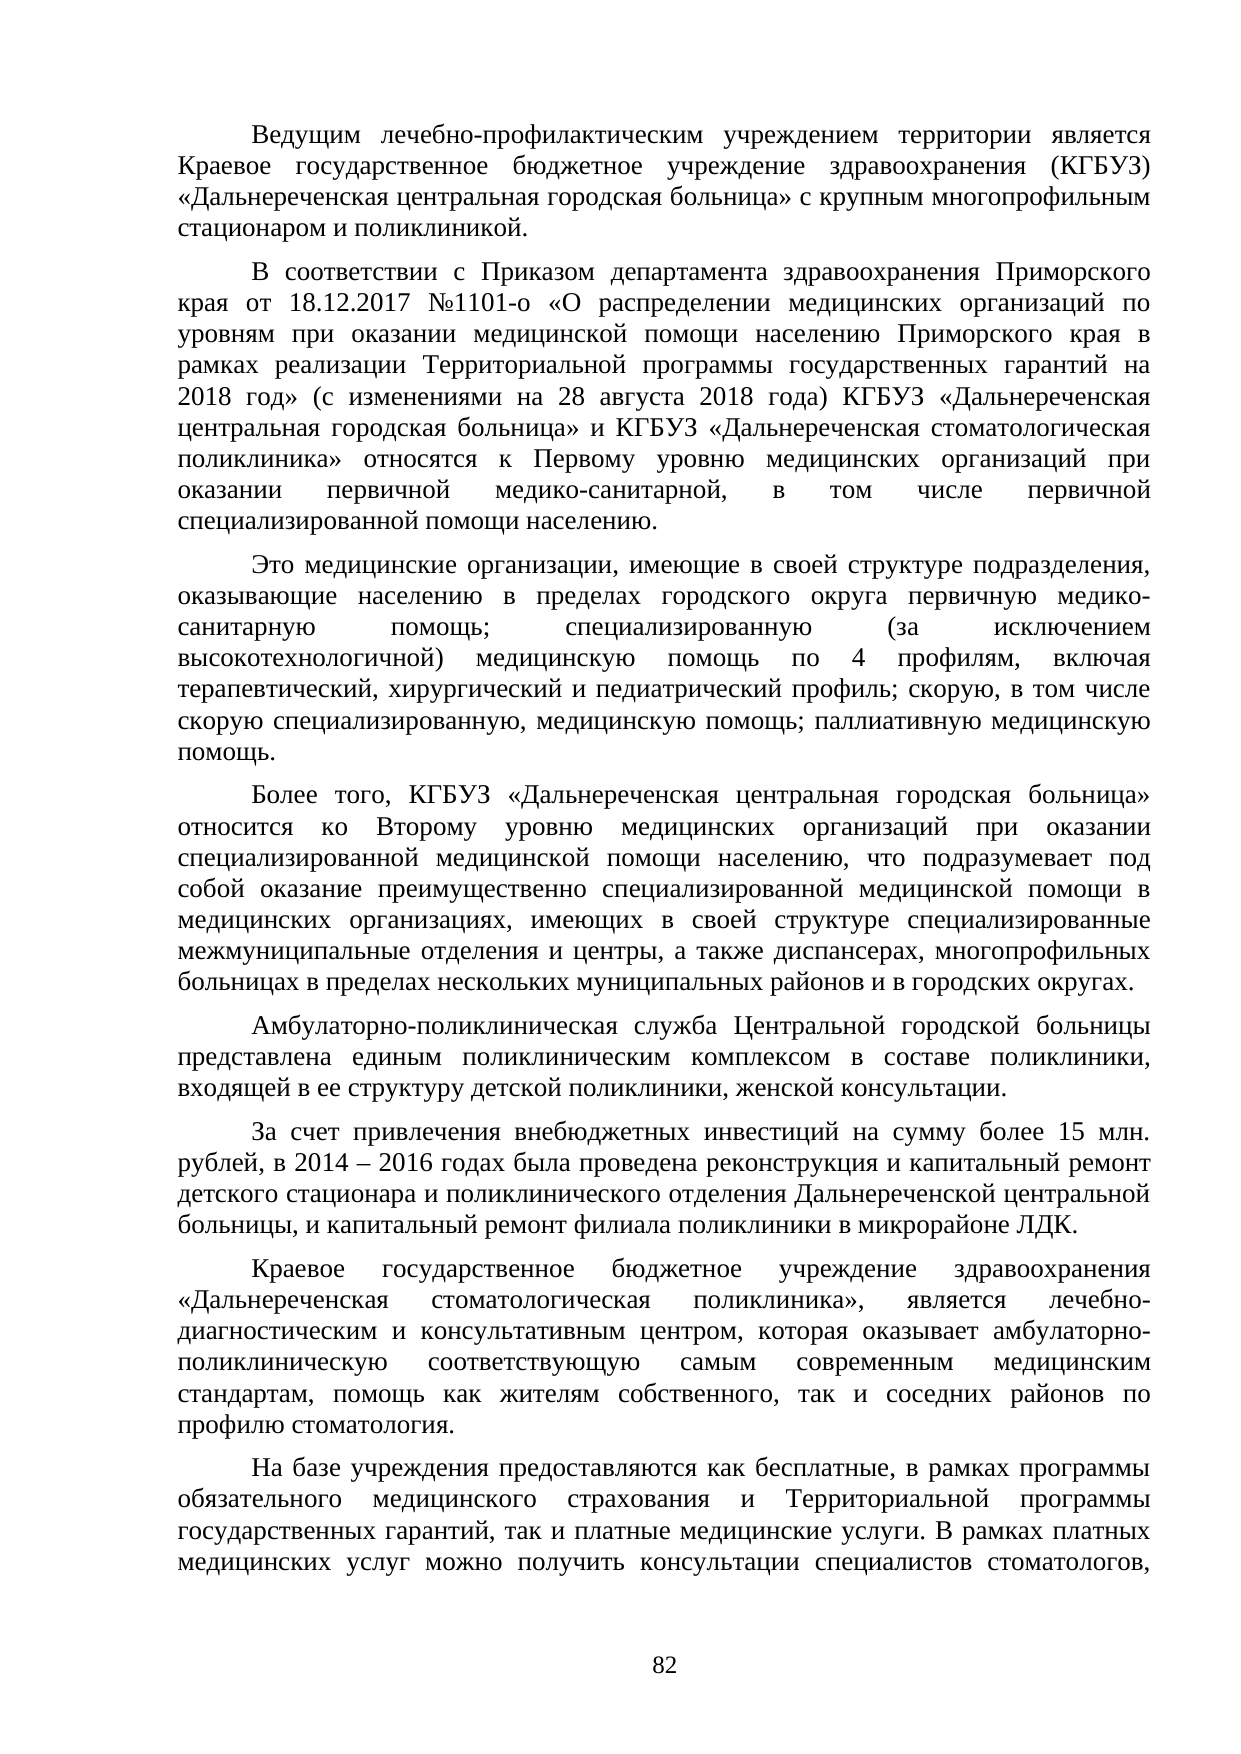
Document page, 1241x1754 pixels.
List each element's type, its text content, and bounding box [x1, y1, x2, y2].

text Ведущим лечебно-профилактическим учреждением территории является Краевое государственное бюджетное учреждение здравоохранения (КГБУЗ) «Дальнереченская центральная городская больница» с крупным многопрофильным стационаром и поликлиникой. [177, 118, 1152, 243]
text За счет привлечения внебюджетных инвестиций на сумму более 15 млн. рублей, в 2014 – 2016 годах была проведена реконструкция и капитальный ремонт детского стационара и поликлинического отделения Дальнереченской центральной больницы, и капитальный ремонт филиала поликлиники в микрорайоне ЛДК. [177, 1115, 1152, 1239]
text Амбулаторно-поликлиническая служба Центральной городской больницы представлена единым поликлиническим комплексом в составе поликлиники, входящей в ее структуру детской поликлиники, женской консультации. [177, 1009, 1152, 1102]
text Краевое государственное бюджетное учреждение здравоохранения «Дальнереченская стоматологическая поликлиника», является лечебно-диагностическим и консультативным центром, которая оказывает амбулаторно-поликлиническую соответствующую самым современным медицинским стандартам, помощь как жителям собственного, так и соседних районов по профилю стоматология. [177, 1252, 1152, 1439]
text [177, 1451, 1152, 1576]
text В соответствии с Приказом департамента здравоохранения Приморского края от 18.12.2017 №1101-о «О распределении медицинских организаций по уровням при оказании медицинской помощи населению Приморского края в рамках реализации Территориальной программы государственных гарантий на 2018 год» (с изменениями на 28 августа 2018 года) КГБУЗ «Дальнереченская центральная городская больница» и КГБУЗ «Дальнереченская стоматологическая поликлиника» относятся к Первому уровню медицинских организаций при оказании первичной медико-санитарной, в том числе первичной специализированной помощи населению. [177, 255, 1152, 536]
text Более того, КГБУЗ «Дальнереченская центральная городская больница» относится ко Второму уровню медицинских организаций при оказании специализированной медицинской помощи населению, что подразумевает под собой оказание преимущественно специализированной медицинской помощи в медицинских организациях, имеющих в своей структуре специализированные межмуниципальные отделения и центры, а также диспансерах, многопрофильных больницах в пределах нескольких муниципальных районов и в городских округах. [177, 778, 1152, 997]
text Это медицинские организации, имеющие в своей структуре подразделения, оказывающие населению в пределах городского округа первичную медико-санитарную помощь; специализированную (за исключением высокотехнологичной) медицинскую помощь по 4 профилям, включая терапевтический, хирургический и педиатрический профиль; скорую, в том числе скорую специализированную, медицинскую помощь; паллиативную медицинскую помощь. [177, 548, 1152, 766]
